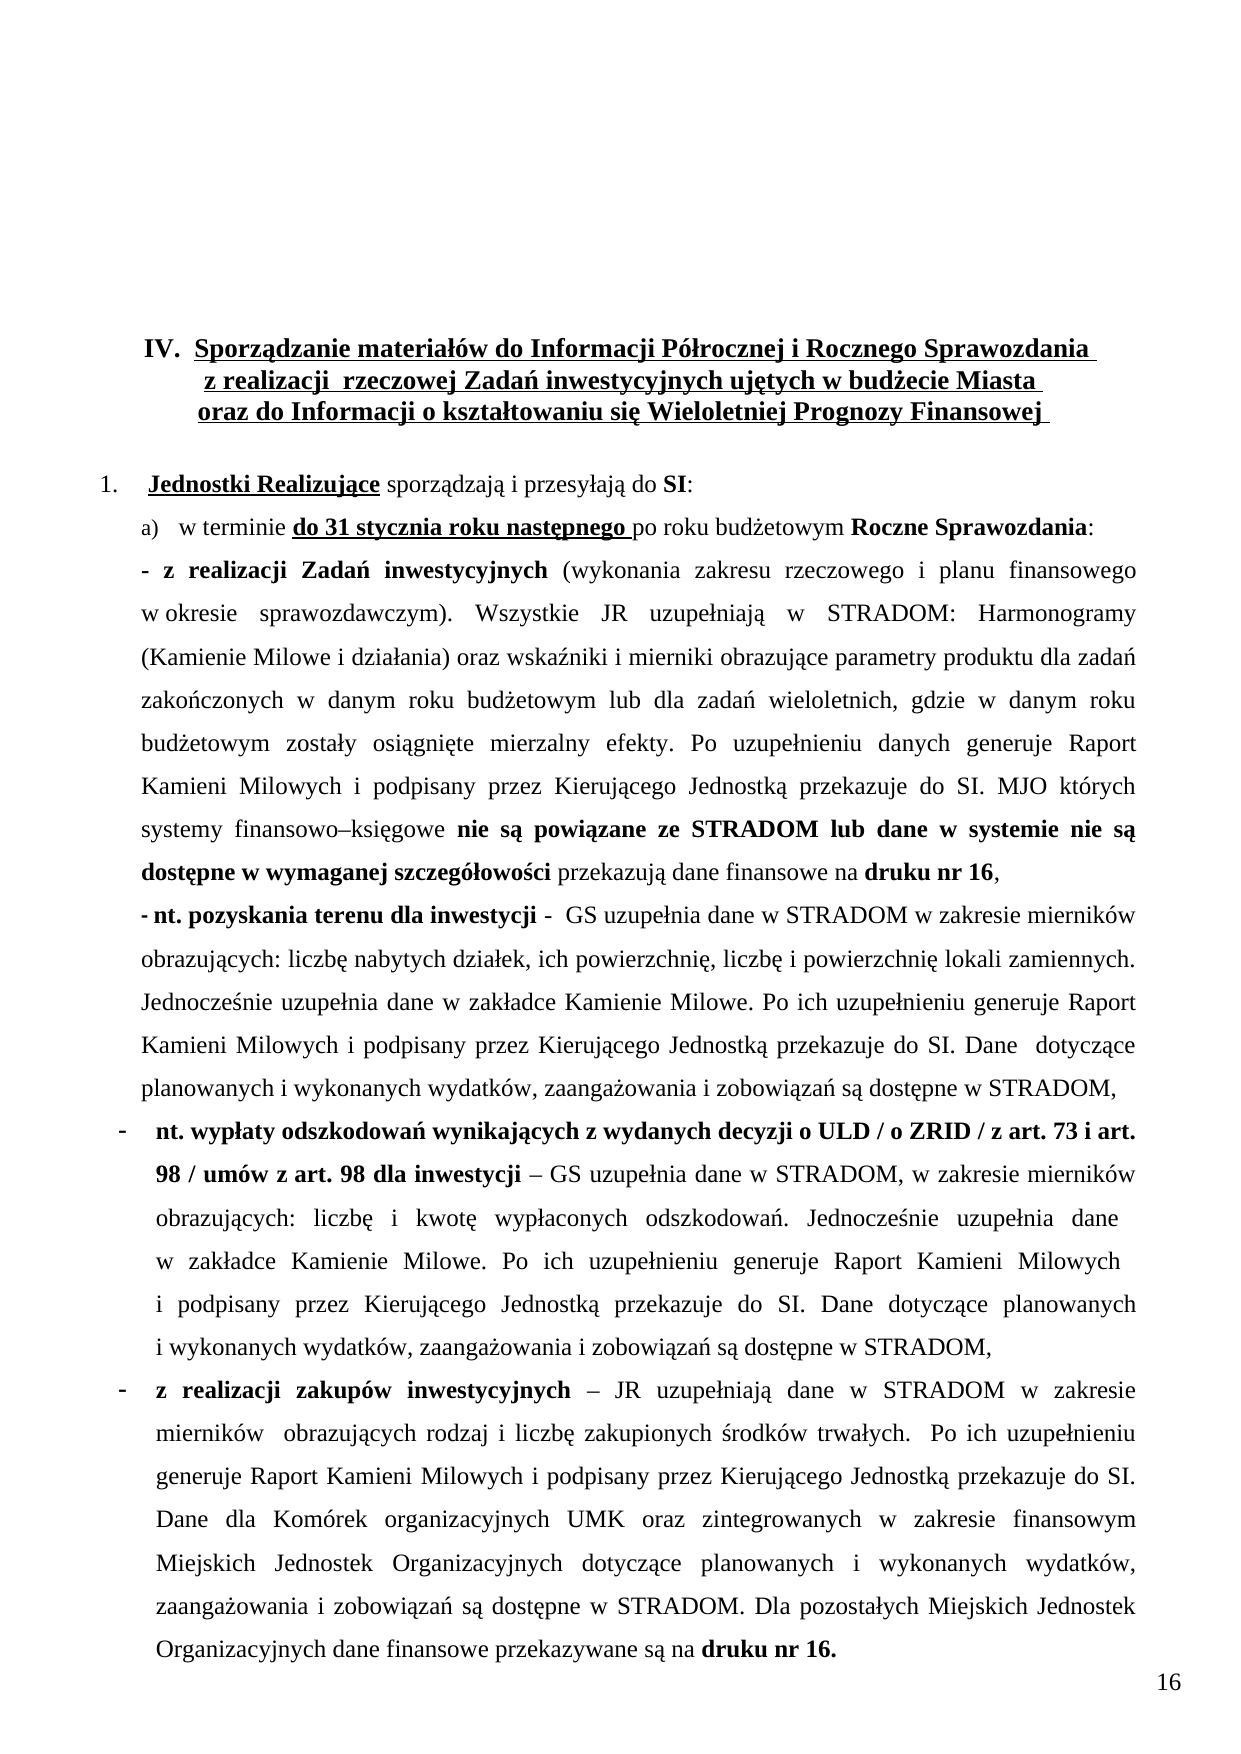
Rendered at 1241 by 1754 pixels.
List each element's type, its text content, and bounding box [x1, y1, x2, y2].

list w terminie do 31 stycznia roku następnego po roku budżetowym Roczne Sprawozdania: [141, 512, 1137, 541]
text - nt. pozyskania terenu dla inwestycji - GS uzupełnia dane w STRADOM w zakresie mierników obrazujących: liczbę nabytych działek, ich powierzchnię, liczbę i powierzchnię lokali zamiennych. Jednocześnie uzupełnia dane w zakładce Kamienie Milowe. Po ich uzupełnieniu generuje Raport Kamieni Milowych i podpisany przez Kierującego Jednostką przekazuje do SI. Dane dotyczące planowanych i wykonanych wydatków, zaangażowania i zobowiązań są dostępne w STRADOM, [141, 900, 1137, 1102]
list z realizacji zakupów inwestycyjnych – JR uzupełniają dane w STRADOM w zakresie mierników obrazujących rodzaj i liczbę zakupionych środków trwałych. Po ich uzupełnieniu generuje Raport Kamieni Milowych i podpisany przez Kierującego Jednostką przekazuje do SI. Dane dla Komórek organizacyjnych UMK oraz zintegrowanych w zakresie finansowym Miejskich Jednostek Organizacyjnych dotyczące planowanych i wykonanych wydatków, zaangażowania i zobowiązań są dostępne w STRADOM. Dla pozostałych Miejskich Jednostek Organizacyjnych dane finansowe przekazywane są na druku nr 16. [118, 1375, 1137, 1663]
text - z realizacji Zadań inwestycyjnych (wykonania zakresu rzeczowego i planu finansowego w okresie sprawozdawczym). Wszystkie JR uzupełniają w STRADOM: Harmonogramy (Kamienie Milowe i działania) oraz wskaźniki i mierniki obrazujące parametry produktu dla zadań zakończonych w danym roku budżetowym lub dla zadań wieloletnich, gdzie w danym roku budżetowym zostały osiągnięte mierzalny efekty. Po uzupełnieniu danych generuje Raport Kamieni Milowych i podpisany przez Kierującego Jednostką przekazuje do SI. MJO których systemy finansowo–księgowe nie są powiązane ze STRADOM lub dane w systemie nie są dostępne w wymaganej szczegółowości przekazują dane finansowe na druku nr 16, [141, 555, 1137, 886]
list nt. wypłaty odszkodowań wynikających z wydanych decyzji o ULD / o ZRID / z art. 73 i art. 98 / umów z art. 98 dla inwestycji – GS uzupełnia dane w STRADOM, w zakresie mierników obrazujących: liczbę i kwotę wypłaconych odszkodowań. Jednocześnie uzupełnia dane w zakładce Kamienie Milowe. Po ich uzupełnieniu generuje Raport Kamieni Milowych i podpisany przez Kierującego Jednostką przekazuje do SI. Dane dotyczące planowanych i wykonanych wydatków, zaangażowania i zobowiązań są dostępne w STRADOM, [118, 1116, 1137, 1361]
subtitle IV. Sporządzanie materiałów do Informacji Półrocznej i Rocznego Sprawozdania z realizacji rzeczowej Zadań inwestycyjnych ujętych w budżecie Miasta [103, 333, 1137, 395]
list Jednostki Realizujące sporządzają i przesyłają do SI: [118, 469, 1137, 498]
subtitle oraz do Informacji o kształtowaniu się Wieloletniej Prognozy Finansowej [103, 395, 1137, 426]
